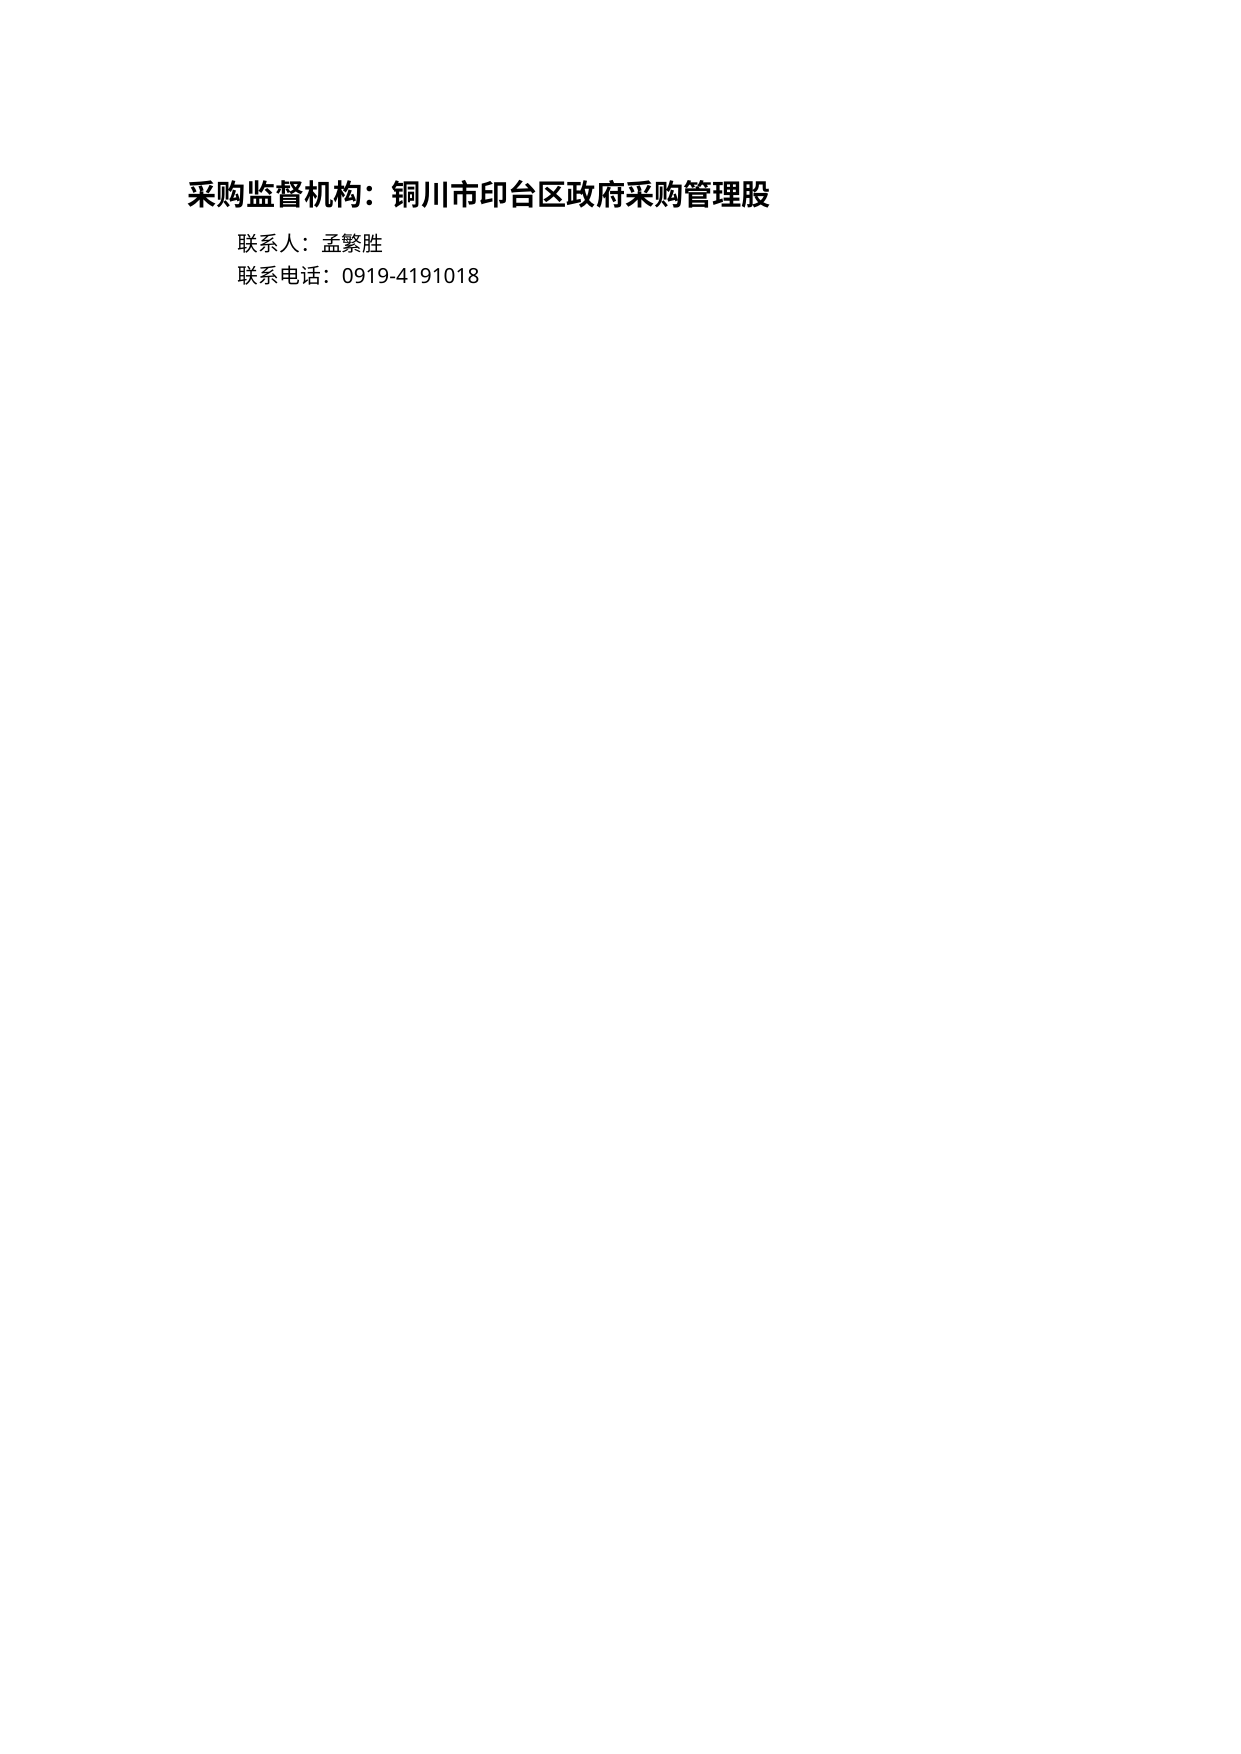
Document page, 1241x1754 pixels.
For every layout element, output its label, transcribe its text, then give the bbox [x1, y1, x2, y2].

text 联系电话：0919-4191018 [187, 259, 1053, 292]
text 采购监督机构：铜川市印台区政府采购管理股 [187, 162, 1053, 227]
text 联系人：孟繁胜 [187, 227, 1053, 259]
